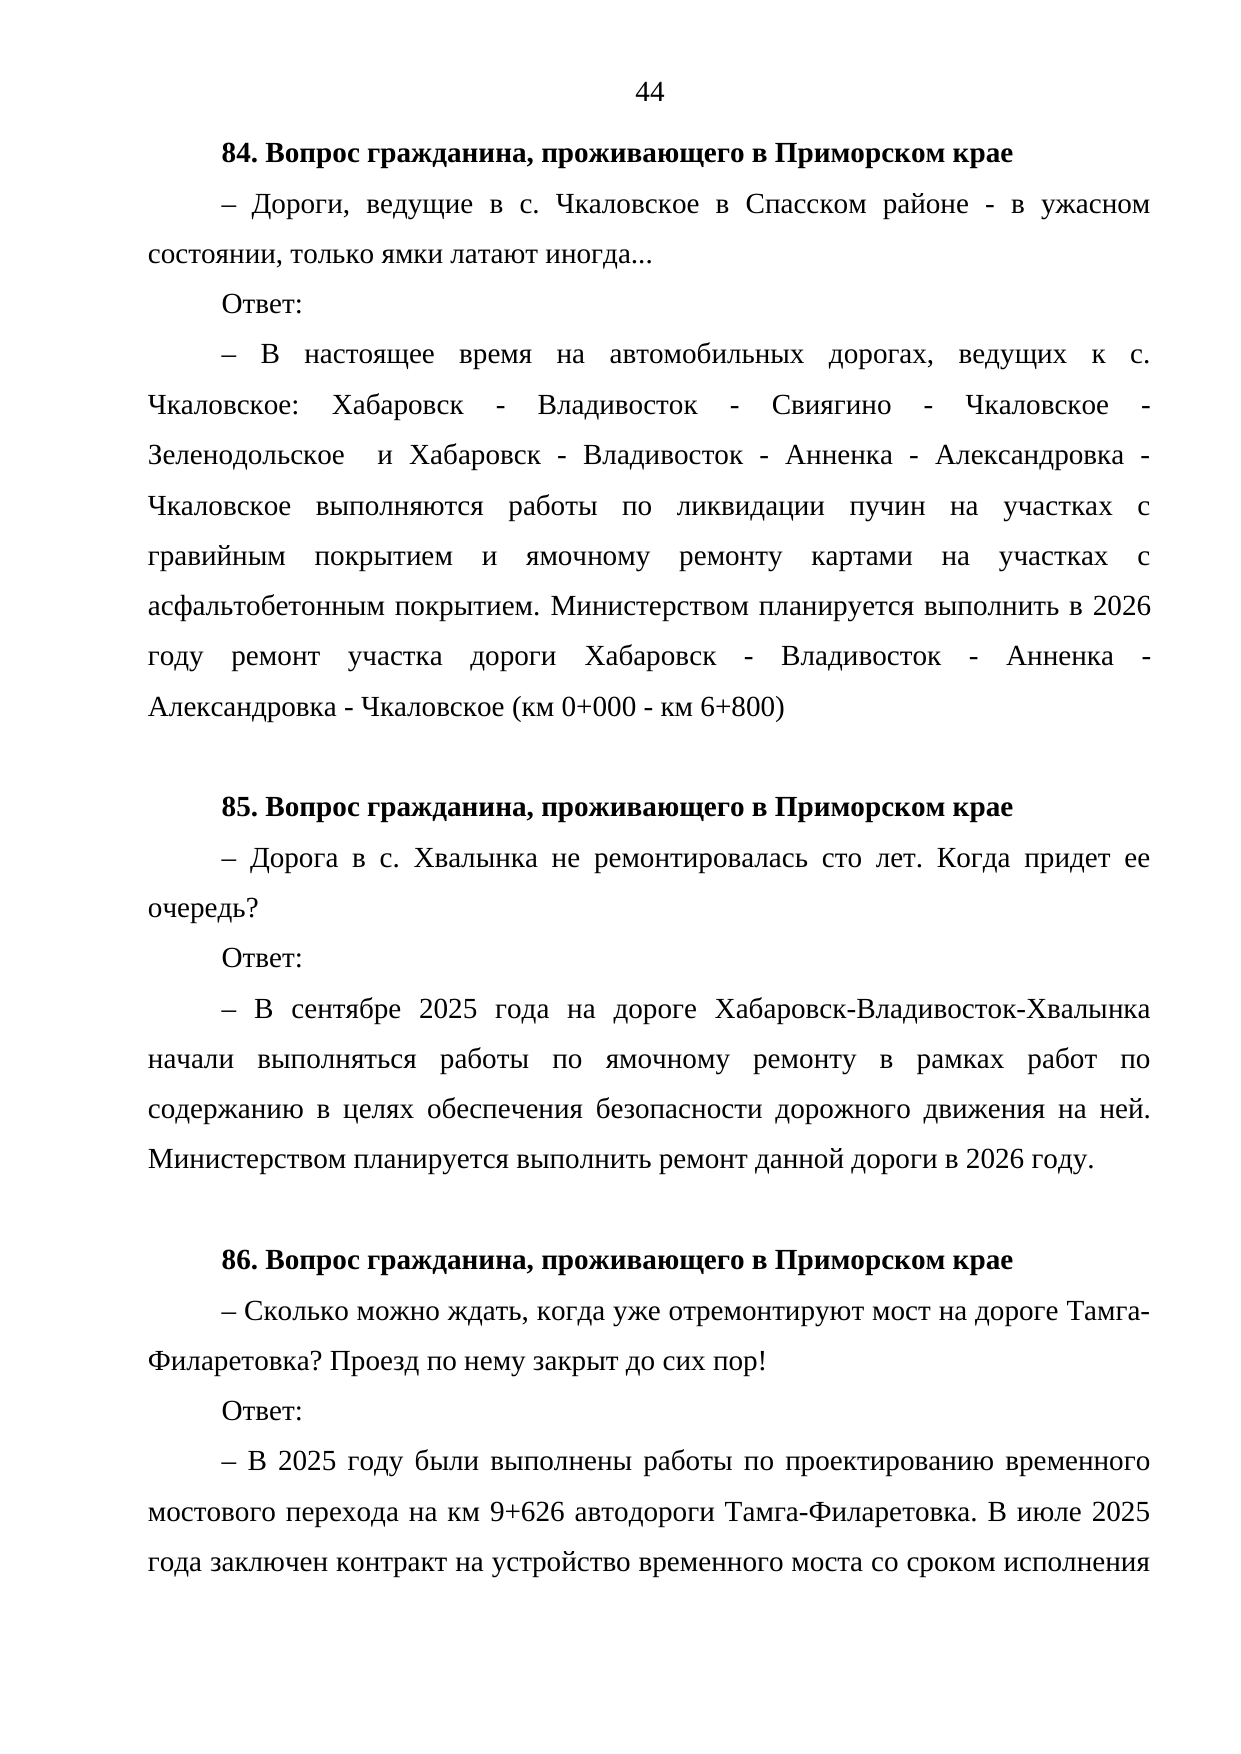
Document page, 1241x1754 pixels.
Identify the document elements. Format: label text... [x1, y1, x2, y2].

text Ответ: [148, 286, 1152, 320]
text 85. Вопрос гражданина, проживающего в Приморском крае [148, 789, 1152, 823]
text Ответ: [148, 1393, 1152, 1427]
text 86. Вопрос гражданина, проживающего в Приморском крае [148, 1242, 1152, 1276]
text – В настоящее время на автомобильных дорогах, ведущих к с. Чкаловское: Хабаровск - Владивосток - Свиягино - Чкаловское - Зеленодольское и Хабаровск - Владивосток - Анненка - Александровка - Чкаловское выполняются работы по ликвидации пучин на участках с гравийным покрытием и ямочному ремонту картами на участках с асфальтобетонным покрытием. Министерством планируется выполнить в 2026 году ремонт участка дороги Хабаровск - Владивосток - Анненка - Александровка - Чкаловское (км 0+000 - км 6+800) [148, 337, 1152, 722]
text – Дорога в с. Хвалынка не ремонтировалась сто лет. Когда придет ее очередь? [148, 840, 1152, 924]
text Ответ: [148, 940, 1152, 974]
text – Сколько можно ждать, когда уже отремонтируют мост на дороге Тамга-Филаретовка? Проезд по нему закрыт до сих пор! [148, 1293, 1152, 1376]
text 84. Вопрос гражданина, проживающего в Приморском крае [148, 135, 1152, 169]
text – В сентябре 2025 года на дороге Хабаровск-Владивосток-Хвалынка начали выполняться работы по ямочному ремонту в рамках работ по содержанию в целях обеспечения безопасности дорожного движения на ней. Министерством планируется выполнить ремонт данной дороги в 2026 году. [148, 991, 1152, 1175]
text – Дороги, ведущие в с. Чкаловское в Спасском районе - в ужасном состоянии, только ямки латают иногда... [148, 186, 1152, 269]
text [148, 1443, 1152, 1578]
